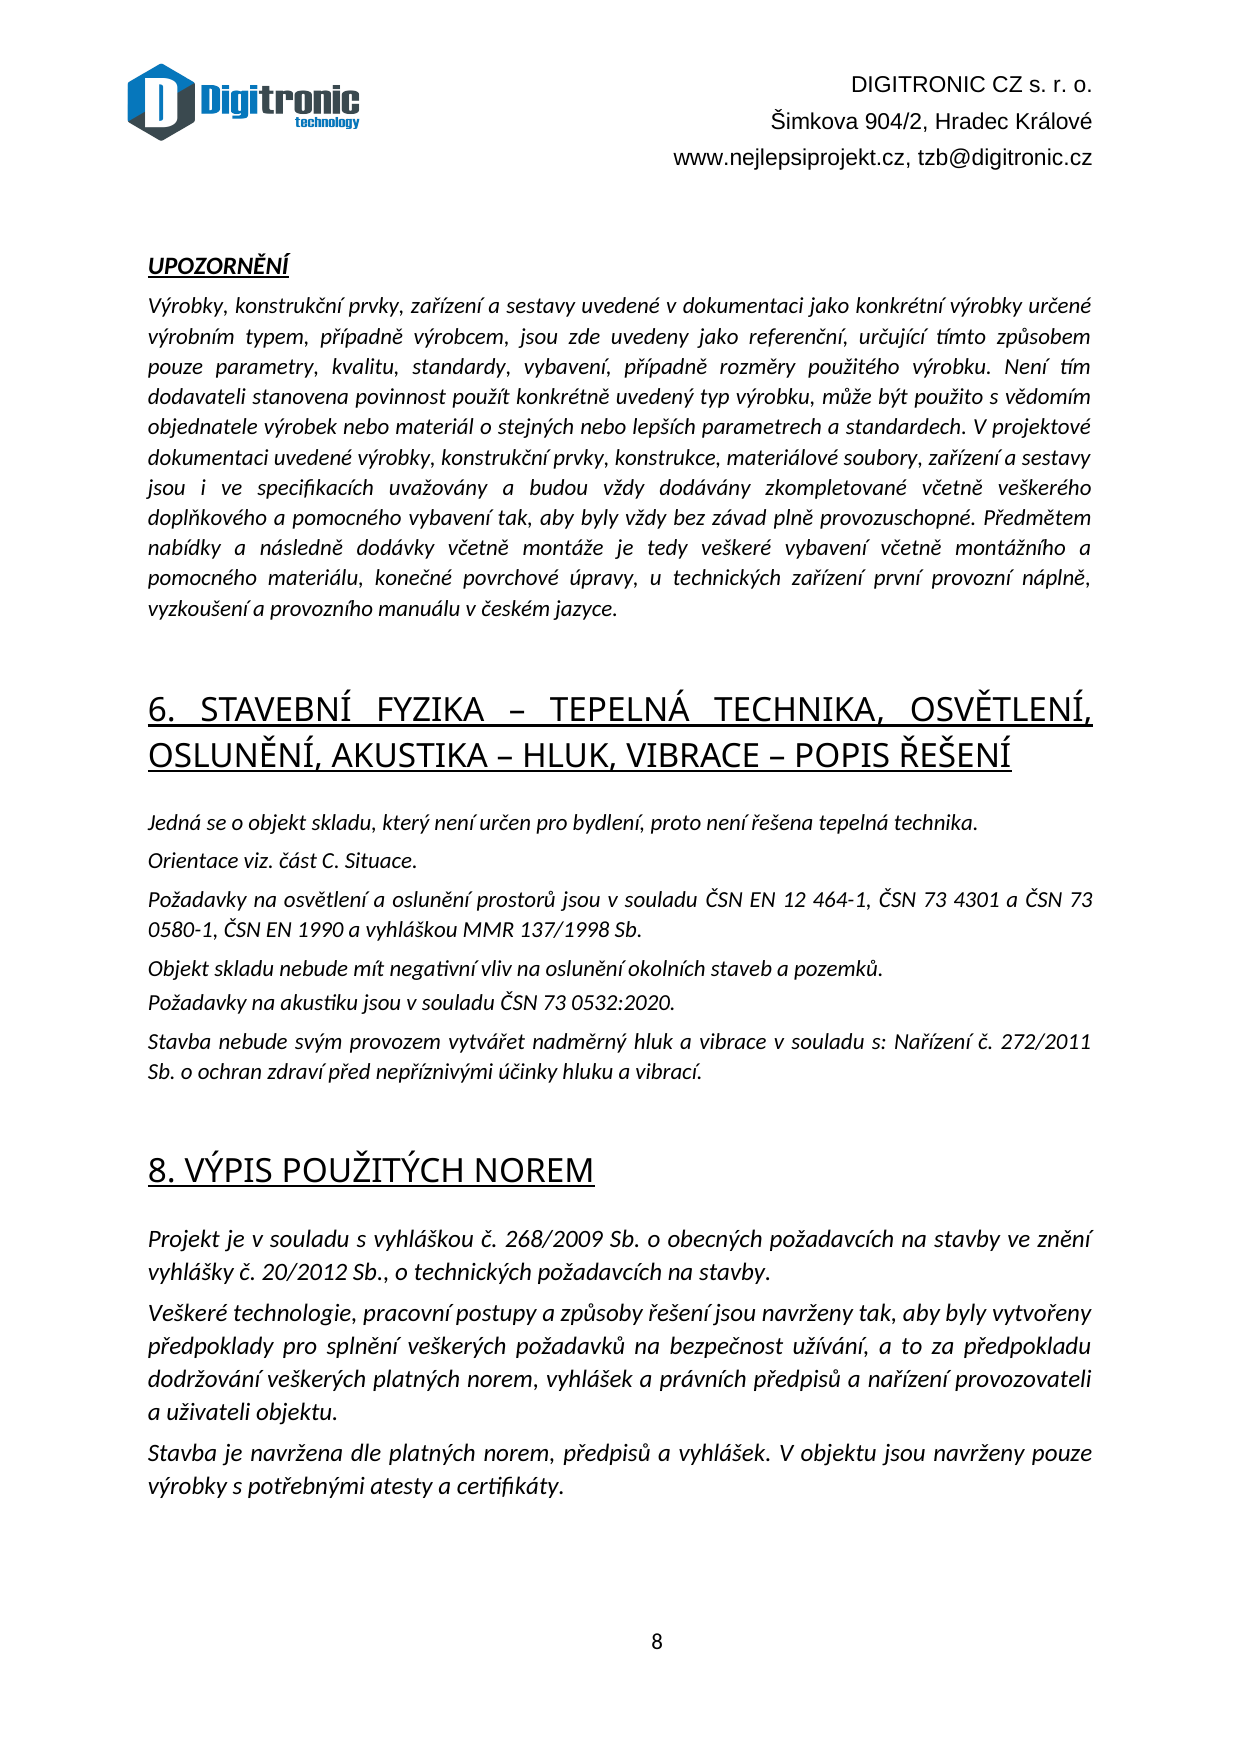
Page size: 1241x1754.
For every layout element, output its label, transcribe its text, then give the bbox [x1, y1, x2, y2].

text Požadavky na osvětlení a oslunění prostorů jsou v souladu ČSN EN 12 464-1, ČSN 73 4301 a ČSN 73 0580-1, ČSN EN 1990 a vyhláškou MMR 137/1998 Sb. [148, 885, 1093, 943]
text Požadavky na akustiku jsou v souladu ČSN 73 0532:2020. [148, 988, 1093, 1016]
picture [127, 63, 360, 141]
subtitle 6. stavební fyzika – tepelná technika, osvětlení, oslunění, akustika – hluk, vibrace – popis řešení [148, 727, 1093, 777]
subtitle 6. stavební fyzika – tepelná technika, osvětlení, oslunění, akustika – hluk, vibrace – popis řešení [148, 686, 1093, 724]
text UPOZORNĚNÍ [148, 250, 1093, 281]
text Jedná se o objekt skladu, který není určen pro bydlení, proto není řešena tepelná technika. [148, 808, 1093, 836]
text Veškeré technologie, pracovní postupy a způsoby řešení jsou navrženy tak, aby byly vytvořeny předpoklady pro splnění veškerých požadavků na bezpečnost užívání, a to za předpokladu dodržování veškerých platných norem, vyhlášek a právních předpisů a nařízení provozovateli a uživateli objektu. [148, 1297, 1093, 1427]
text Orientace viz. část C. Situace. [148, 847, 1093, 875]
subtitle 8. výpis použitých norem [148, 1147, 1093, 1192]
text Výrobky, konstrukční prvky, zařízení a sestavy uvedené v dokumentaci jako konkrétní výrobky určené výrobním typem, případně výrobcem, jsou zde uvedeny jako referenční, určující tímto způsobem pouze parametry, kvalitu, standardy, vybavení, případně rozměry použitého výrobku. Není tím dodavateli stanovena povinnost použít konkrétně uvedený typ výrobku, může být použito s vědomím objednatele výrobek nebo materiál o stejných nebo lepších parametrech a standardech. V projektové dokumentaci uvedené výrobky, konstrukční prvky, konstrukce, materiálové soubory, zařízení a sestavy jsou i ve specifikacích uvažovány a budou vždy dodávány zkompletované včetně veškerého doplňkového a pomocného vybavení tak, aby byly vždy bez závad plně provozuschopné. Předmětem nabídky a následně dodávky včetně montáže je tedy veškeré vybavení včetně montážního a pomocného materiálu, konečné povrchové úpravy, u technických zařízení první provozní náplně, vyzkoušení a provozního manuálu v českém jazyce. [148, 292, 1093, 622]
text Objekt skladu nebude mít negativní vliv na oslunění okolních staveb a pozemků. [148, 954, 1093, 982]
text Stavba je navržena dle platných norem, předpisů a vyhlášek. V objektu jsou navrženy pouze výrobky s potřebnými atesty a certifikáty. [148, 1437, 1093, 1501]
text Projekt je v souladu s vyhláškou č. 268/2009 Sb. o obecných požadavcích na stavby ve znění vyhlášky č. 20/2012 Sb., o technických požadavcích na stavby. [148, 1223, 1093, 1287]
text Stavba nebude svým provozem vytvářet nadměrný hluk a vibrace v souladu s: Nařízení č. 272/2011 Sb. o ochran zdraví před nepříznivými účinky hluku a vibrací. [148, 1027, 1093, 1085]
